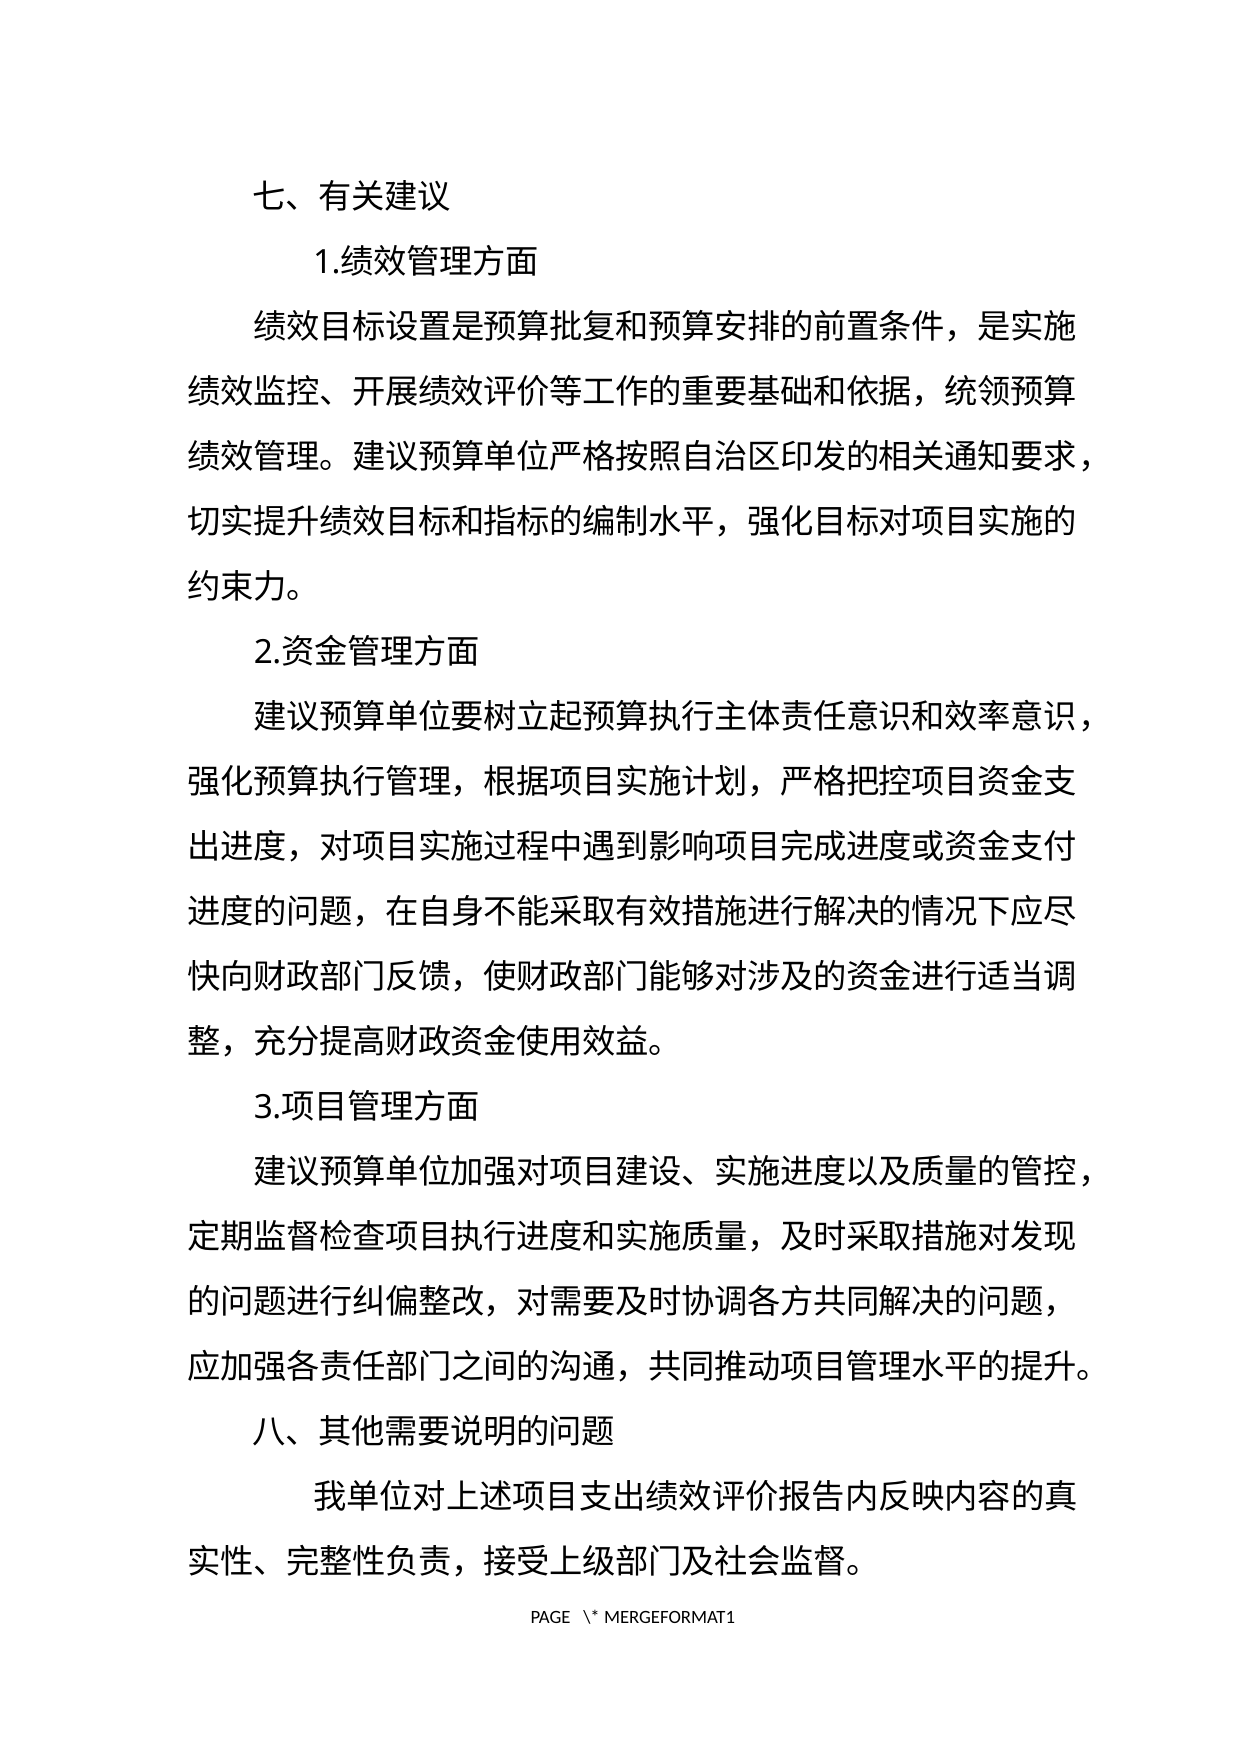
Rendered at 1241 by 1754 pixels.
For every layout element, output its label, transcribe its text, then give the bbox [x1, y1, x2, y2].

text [187, 1462, 1078, 1592]
text 八、其他需要说明的问题 [187, 1397, 1078, 1462]
text 1.绩效管理方面 绩效目标设置是预算批复和预算安排的前置条件，是实施绩效监控、开展绩效评价等工作的重要基础和依据，统领预算绩效管理。建议预算单位严格按照自治区印发的相关通知要求，切实提升绩效目标和指标的编制水平，强化目标对项目实施的约束力。 2.资金管理方面 建议预算单位要树立起预算执行主体责任意识和效率意识，强化预算执行管理，根据项目实施计划，严格把控项目资金支出进度，对项目实施过程中遇到影响项目完成进度或资金支付进度的问题，在自身不能采取有效措施进行解决的情况下应尽快向财政部门反馈，使财政部门能够对涉及的资金进行适当调整，充分提高财政资金使用效益。 3.项目管理方面 建议预算单位加强对项目建设、实施进度以及质量的管控，定期监督检查项目执行进度和实施质量，及时采取措施对发现的问题进行纠偏整改，对需要及时协调各方共同解决的问题，应加强各责任部门之间的沟通，共同推动项目管理水平的提升。 [187, 227, 1078, 1397]
text 七、有关建议 [187, 162, 1078, 227]
